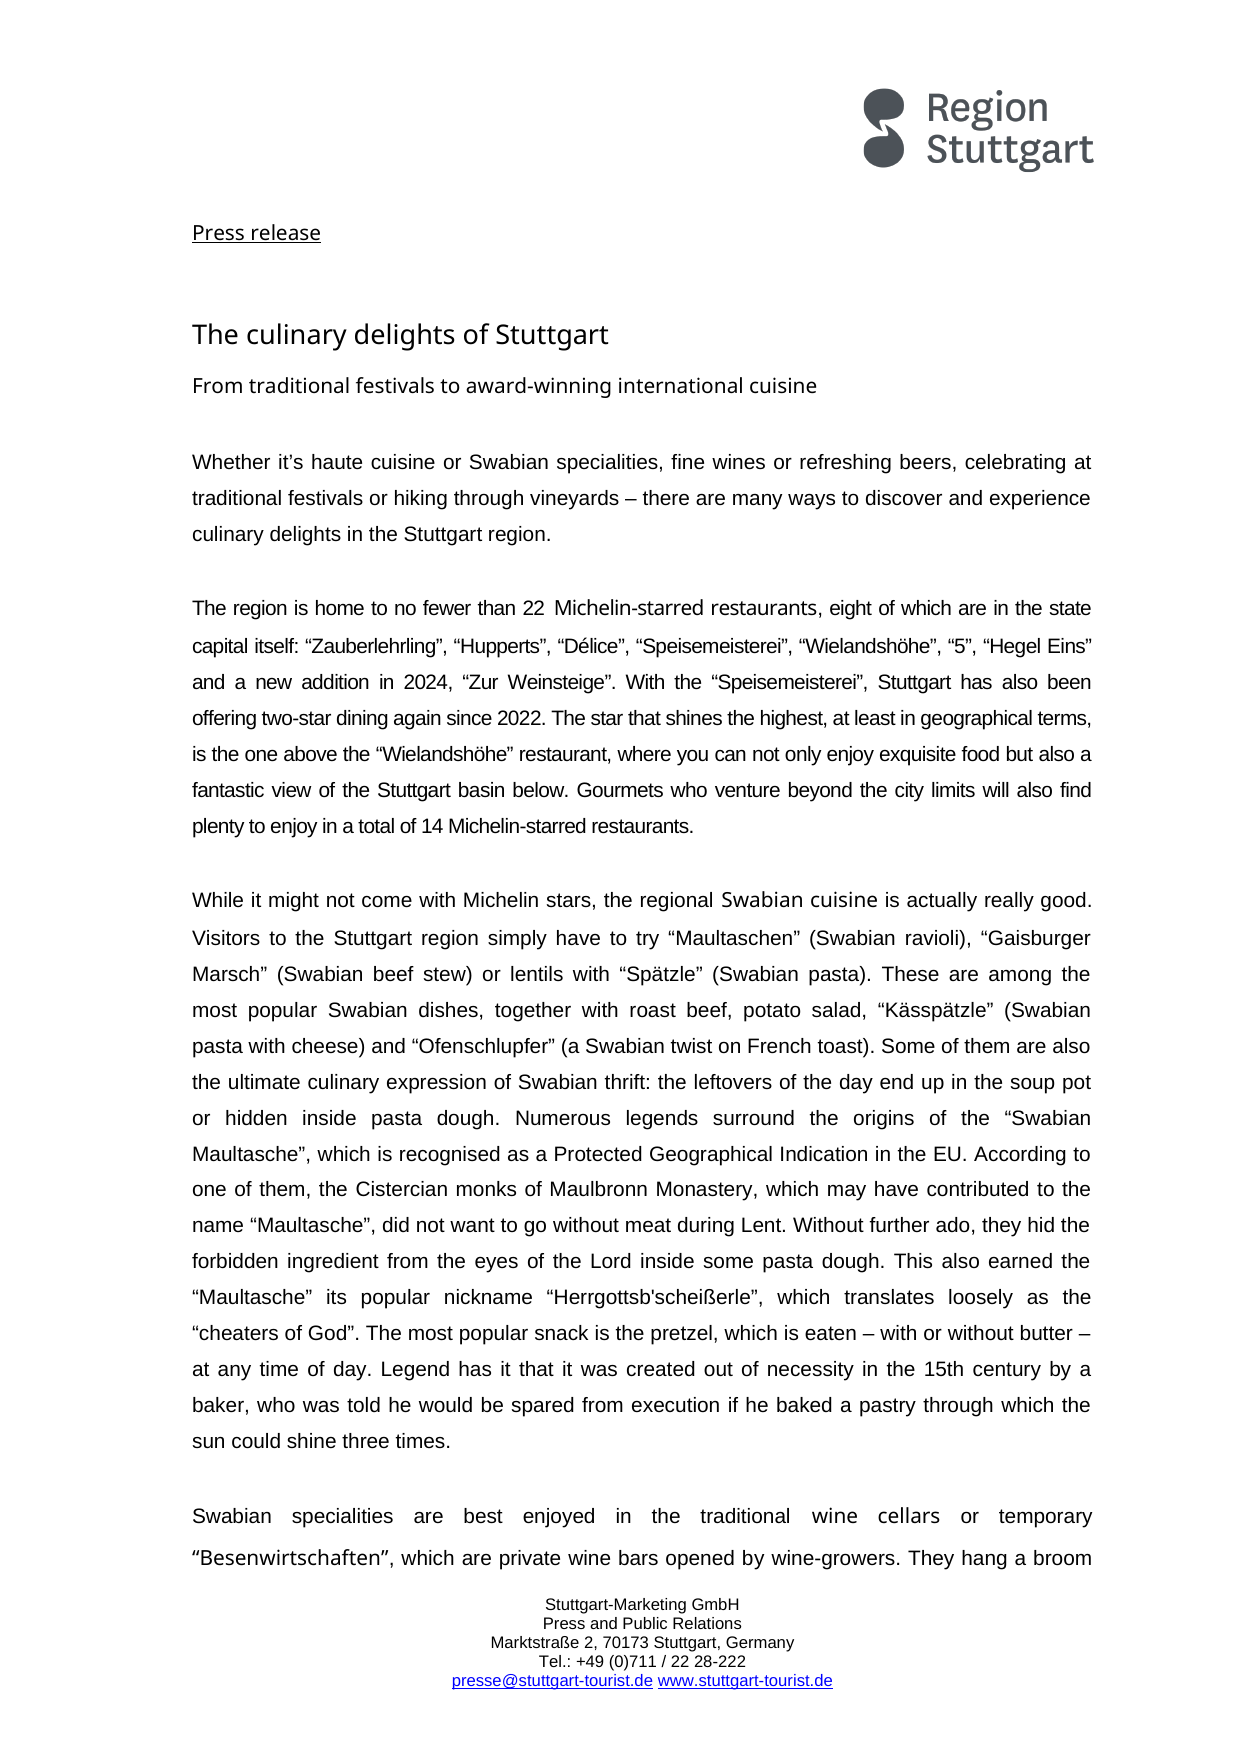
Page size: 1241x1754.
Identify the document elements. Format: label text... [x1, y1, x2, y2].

text Press release [192, 218, 1093, 246]
text While it might not come with Michelin stars, the regional Swabian cuisine is actually really good. Visitors to the Stuttgart region simply have to try “Maultaschen” (Swabian ravioli), “Gaisburger Marsch” (Swabian beef stew) or lentils with “Spätzle” (Swabian pasta). These are among the most popular Swabian dishes, together with roast beef, potato salad, “Kässpätzle” (Swabian pasta with cheese) and “Ofenschlupfer” (a Swabian twist on French toast). Some of them are also the ultimate culinary expression of Swabian thrift: the leftovers of the day end up in the soup pot or hidden inside pasta dough. Numerous legends surround the origins of the “Swabian Maultasche”, which is recognised as a Protected Geographical Indication in the EU. According to one of them, the Cistercian monks of Maulbronn Monastery, which may have contributed to the name “Maultasche”, did not want to go without meat during Lent. Without further ado, they hid the forbidden ingredient from the eyes of the Lord inside some pasta dough. This also earned the “Maultasche” its popular nickname “Herrgottsb'scheißerle”, which translates loosely as the “cheaters of God”. The most popular snack is the pretzel, which is eaten – with or without butter – at any time of day. Legend has it that it was created out of necessity in the 15th century by a baker, who was told he would be spared from execution if he baked a pastry through which the sun could shine three times. [192, 885, 1093, 1453]
text The region is home to no fewer than 22 Michelin-starred restaurants, eight of which are in the state capital itself: “Zauberlehrling”, “Hupperts”, “Délice”, “Speisemeisterei”, “Wielandshöhe”, “5”, “Hegel Eins” and a new addition in 2024, “Zur Weinsteige”. With the “Speisemeisterei”, Stuttgart has also been offering two-star dining again since 2022. The star that shines the highest, at least in geographical terms, is the one above the “Wielandshöhe” restaurant, where you can not only enjoy exquisite food but also a fantastic view of the Stuttgart basin below. Gourmets who venture beyond the city limits will also find plenty to enjoy in a total of 14 Michelin-starred restaurants. [192, 593, 1093, 837]
picture [824, 58, 1120, 190]
text From traditional festivals to award-winning international cuisine [192, 371, 1093, 399]
text Whether it’s haute cuisine or Swabian specialities, fine wines or refreshing beers, celebrating at traditional festivals or hiking through vineyards – there are many ways to discover and experience culinary delights in the Stuttgart region. [192, 449, 1093, 545]
text The culinary delights of Stuttgart [192, 316, 1093, 353]
